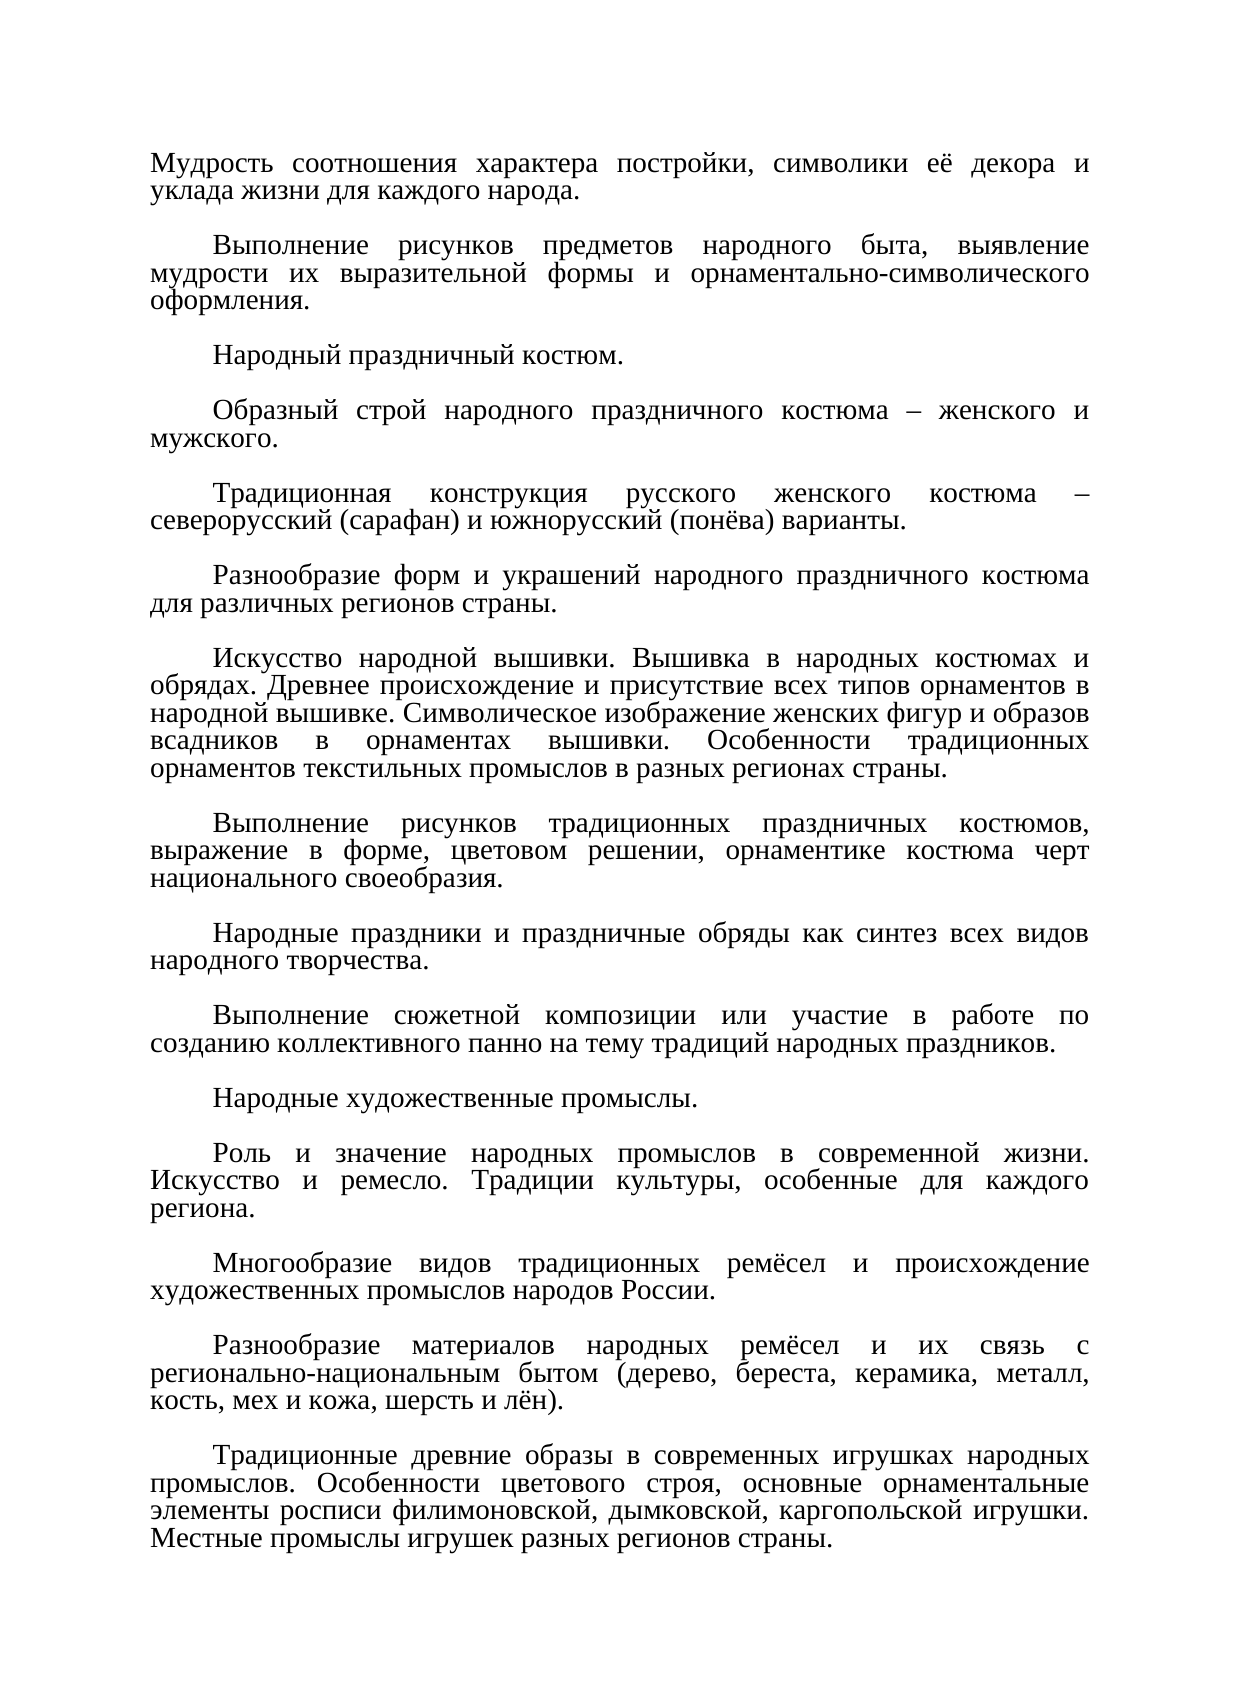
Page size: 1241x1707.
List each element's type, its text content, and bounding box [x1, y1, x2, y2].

text Разнообразие материалов народных ремёсел и их связь с регионально-национальным бытом (дерево, береста, керамика, металл, кость, мех и кожа, шерсть и лён). [150, 1332, 1090, 1415]
text Народные художественные промыслы. [150, 1085, 1090, 1112]
text Многообразие видов традиционных ремёсел и происхождение художественных промыслов народов России. [150, 1250, 1090, 1305]
text Разнообразие форм и украшений народного праздничного костюма для различных регионов страны. [150, 562, 1090, 617]
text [150, 150, 1090, 205]
text Народные праздники и праздничные обряды как синтез всех видов народного творчества. [150, 920, 1090, 975]
text Образный строй народного праздничного костюма – женского и мужского. [150, 397, 1090, 452]
text Выполнение рисунков предметов народного быта, выявление мудрости их выразительной формы и орнаментально-символического оформления. [150, 232, 1090, 315]
text Выполнение сюжетной композиции или участие в работе по созданию коллективного панно на тему традиций народных праздников. [150, 1002, 1090, 1057]
text Выполнение рисунков традиционных праздничных костюмов, выражение в форме, цветовом решении, орнаментике костюма черт национального своеобразия. [150, 810, 1090, 892]
text Традиционная конструкция русского женского костюма – северорусский (сарафан) и южнорусский (понёва) варианты. [150, 480, 1090, 535]
text Роль и значение народных промыслов в современной жизни. Искусство и ремесло. Традиции культуры, особенные для каждого региона. [150, 1140, 1090, 1222]
text Искусство народной вышивки. Вышивка в народных костюмах и обрядах. Древнее происхождение и присутствие всех типов орнаментов в народной вышивке. Символическое изображение женских фигур и образов всадников в орнаментах вышивки. Особенности традиционных орнаментов текстильных промыслов в разных регионах страны. [150, 645, 1090, 782]
text Традиционные древние образы в современных игрушках народных промыслов. Особенности цветового строя, основные орнаментальные элементы росписи филимоновской, дымковской, каргопольской игрушки. Местные промыслы игрушек разных регионов страны. [150, 1442, 1090, 1552]
text Народный праздничный костюм. [150, 342, 1090, 370]
